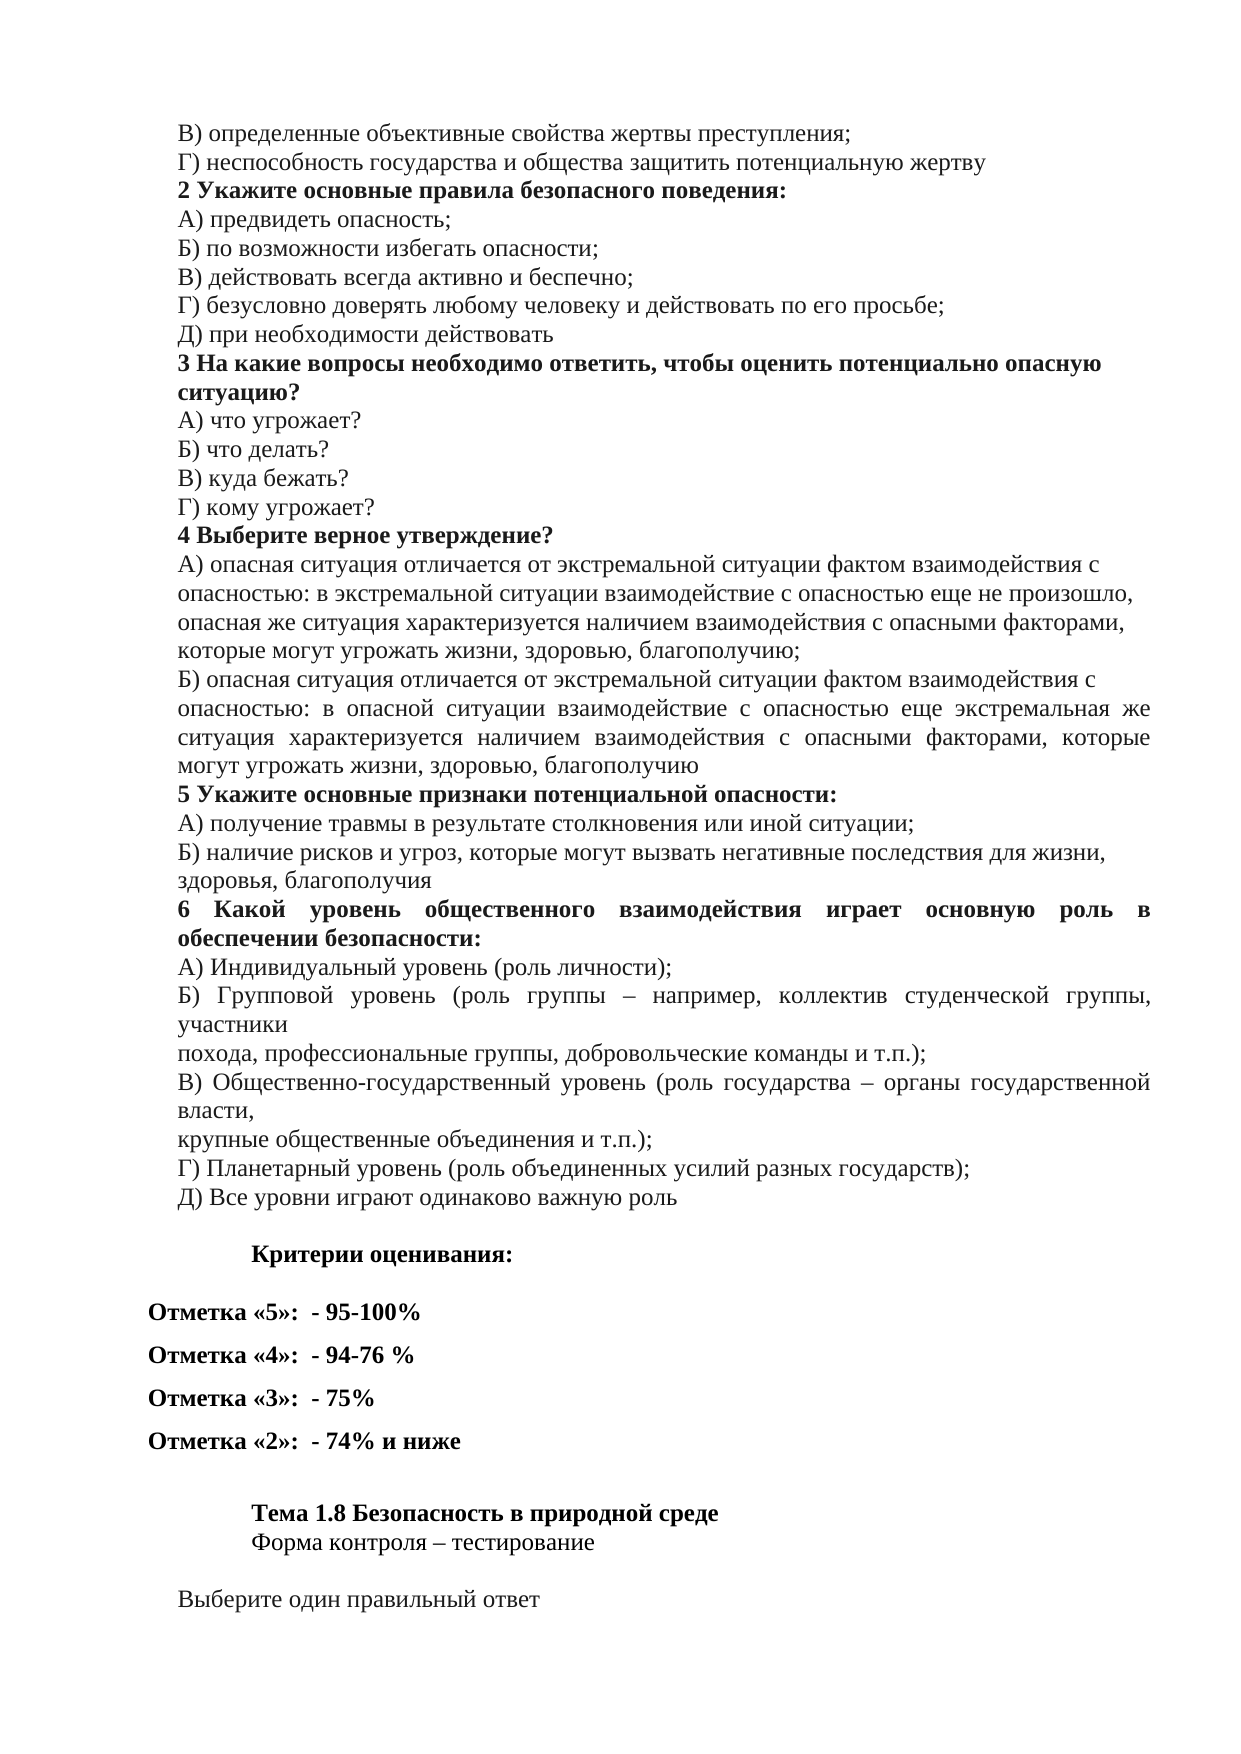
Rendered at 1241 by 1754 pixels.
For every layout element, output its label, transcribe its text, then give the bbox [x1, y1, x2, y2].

text крупные общественные объединения и т.п.); [177, 1124, 1152, 1153]
text Д) при необходимости действовать [177, 319, 1152, 348]
text В) Общественно-государственный уровень (роль государства – органы государственной власти, [177, 1067, 1152, 1124]
text Отметка «5»: - 95-100% [148, 1297, 1152, 1326]
text В) куда бежать? [177, 463, 1152, 492]
text Отметка «4»: - 94-76 % [148, 1340, 1152, 1369]
text Форма контроля – тестирование [177, 1527, 1152, 1556]
text Отметка «3»: - 75% [148, 1383, 1152, 1412]
text В) определенные объективные свойства жертвы преступления; [177, 118, 1152, 147]
text А) Индивидуальный уровень (роль личности); [177, 952, 1152, 981]
text Б) по возможности избегать опасности; [177, 233, 1152, 262]
text опасностью: в опасной ситуации взаимодействие с опасностью еще экстремальная же ситуация характеризуется наличием взаимодействия с опасными факторами, которые могут угрожать жизни, здоровью, благополучию [177, 693, 1152, 779]
text опасная же ситуация характеризуется наличием взаимодействия с опасными факторами, [177, 607, 1152, 636]
text А) предвидеть опасность; [177, 204, 1152, 233]
text 6 Какой уровень общественного взаимодействия играет основную роль в обеспечении безопасности: [177, 894, 1152, 952]
text Отметка «2»: - 74% и ниже [148, 1426, 1152, 1455]
text В) действовать всегда активно и беспечно; [177, 262, 1152, 291]
text 2 Укажите основные правила безопасного поведения: [177, 176, 1152, 204]
text Г) Планетарный уровень (роль объединенных усилий разных государств); [177, 1153, 1152, 1182]
text Б) опасная ситуация отличается от экстремальной ситуации фактом взаимодействия с [177, 664, 1152, 693]
text Д) Все уровни играют одинаково важную роль [177, 1182, 1152, 1211]
text Г) кому угрожает? [177, 492, 1152, 521]
text А) получение травмы в результате столкновения или иной ситуации; [177, 808, 1152, 837]
text Б) Групповой уровень (роль группы – например, коллектив студенческой группы, участники [177, 981, 1152, 1038]
text ситуацию? [177, 377, 1152, 406]
text Тема 1.8 Безопасность в природной среде [177, 1498, 1152, 1527]
text Г) неспособность государства и общества защитить потенциальную жертву [177, 147, 1152, 176]
text Выберите один правильный ответ [177, 1584, 1152, 1613]
text 4 Выберите верное утверждение? [177, 521, 1152, 549]
text 5 Укажите основные признаки потенциальной опасности: [177, 779, 1152, 808]
text Критерии оценивания: [177, 1239, 1152, 1268]
text Б) наличие рисков и угроз, которые могут вызвать негативные последствия для жизни, [177, 837, 1152, 866]
text А) опасная ситуация отличается от экстремальной ситуации фактом взаимодействия с [177, 549, 1152, 578]
text похода, профессиональные группы, добровольческие команды и т.п.); [177, 1038, 1152, 1067]
text опасностью: в экстремальной ситуации взаимодействие с опасностью еще не произошло, [177, 578, 1152, 607]
text 3 На какие вопросы необходимо ответить, чтобы оценить потенциально опасную [177, 348, 1152, 377]
text Б) что делать? [177, 434, 1152, 463]
text здоровья, благополучия [177, 866, 1152, 894]
text которые могут угрожать жизни, здоровью, благополучию; [177, 636, 1152, 664]
text А) что угрожает? [177, 406, 1152, 434]
text Г) безусловно доверять любому человеку и действовать по его просьбе; [177, 291, 1152, 319]
